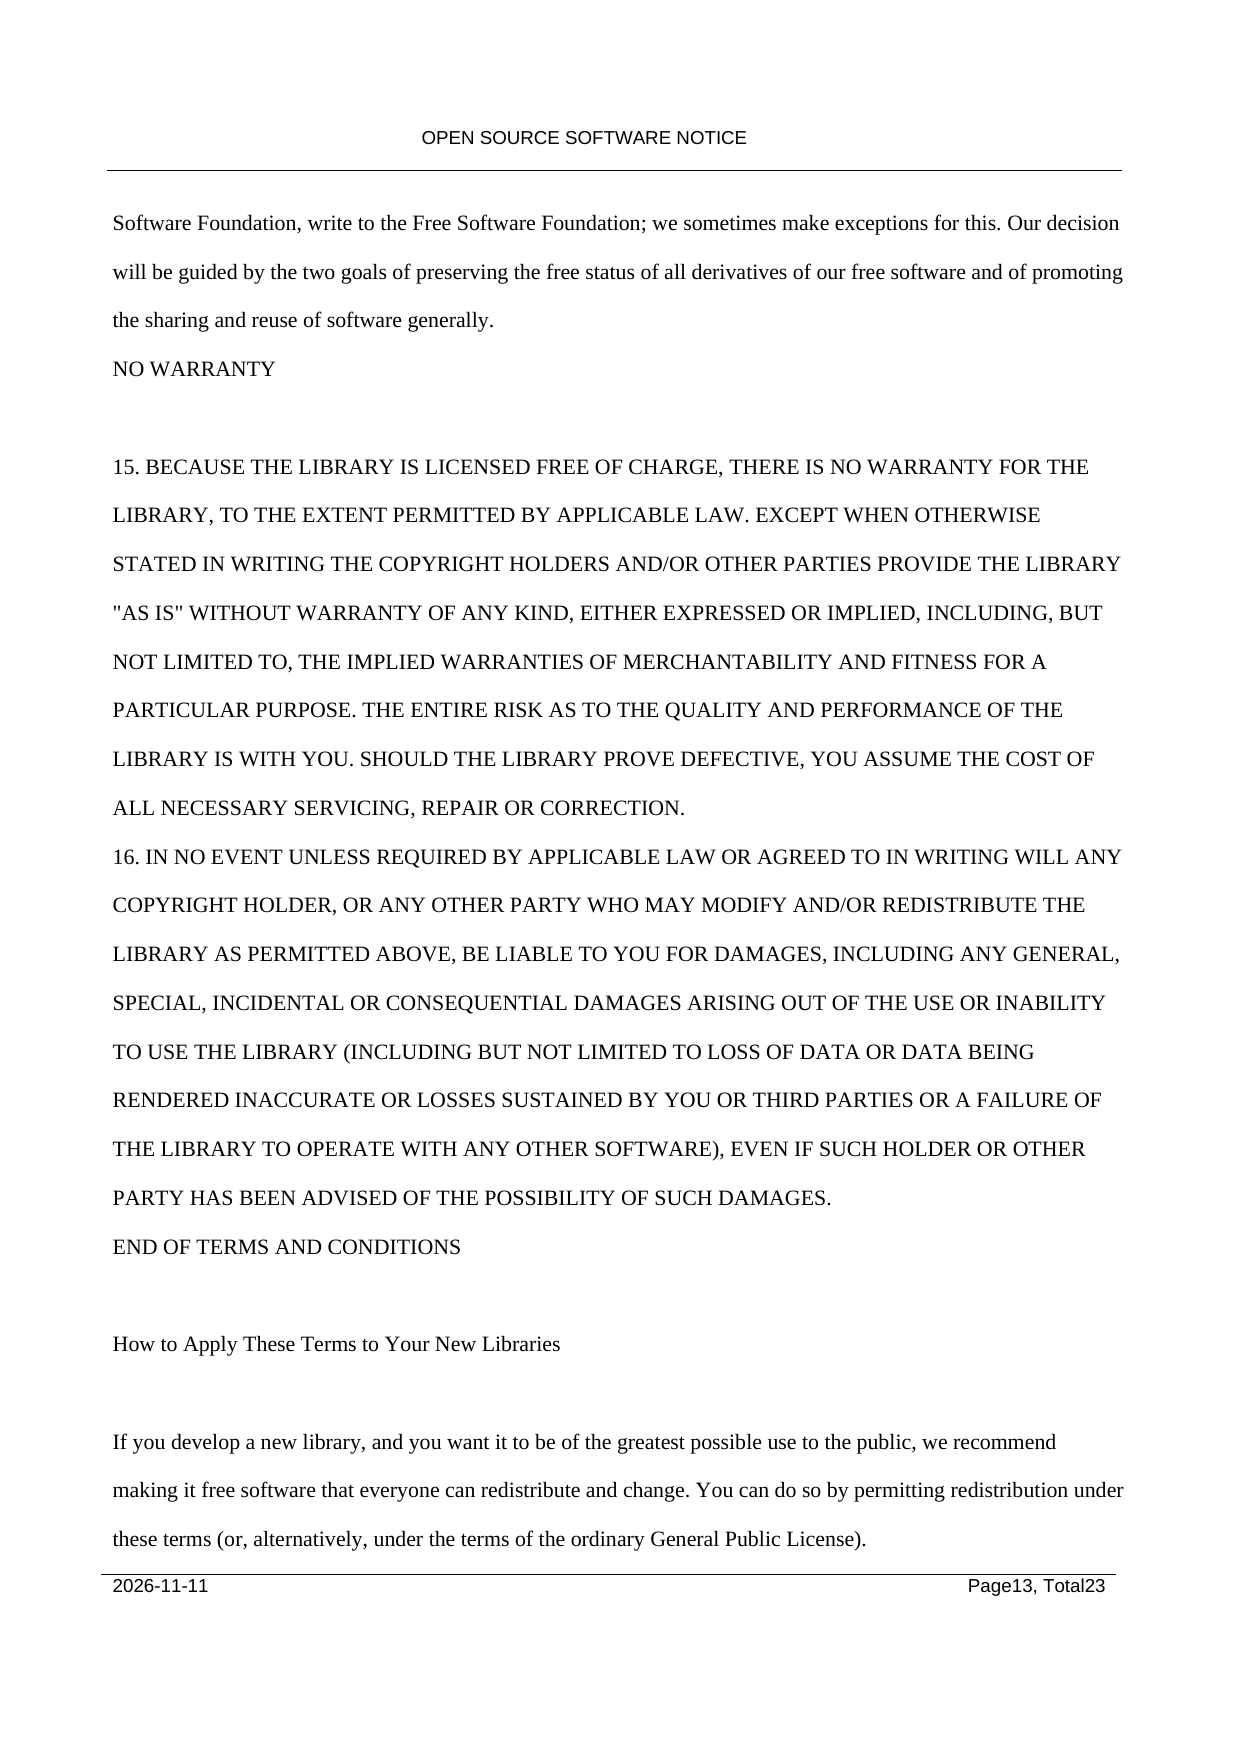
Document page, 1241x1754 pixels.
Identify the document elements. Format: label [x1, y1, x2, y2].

text [112, 206, 1128, 1555]
